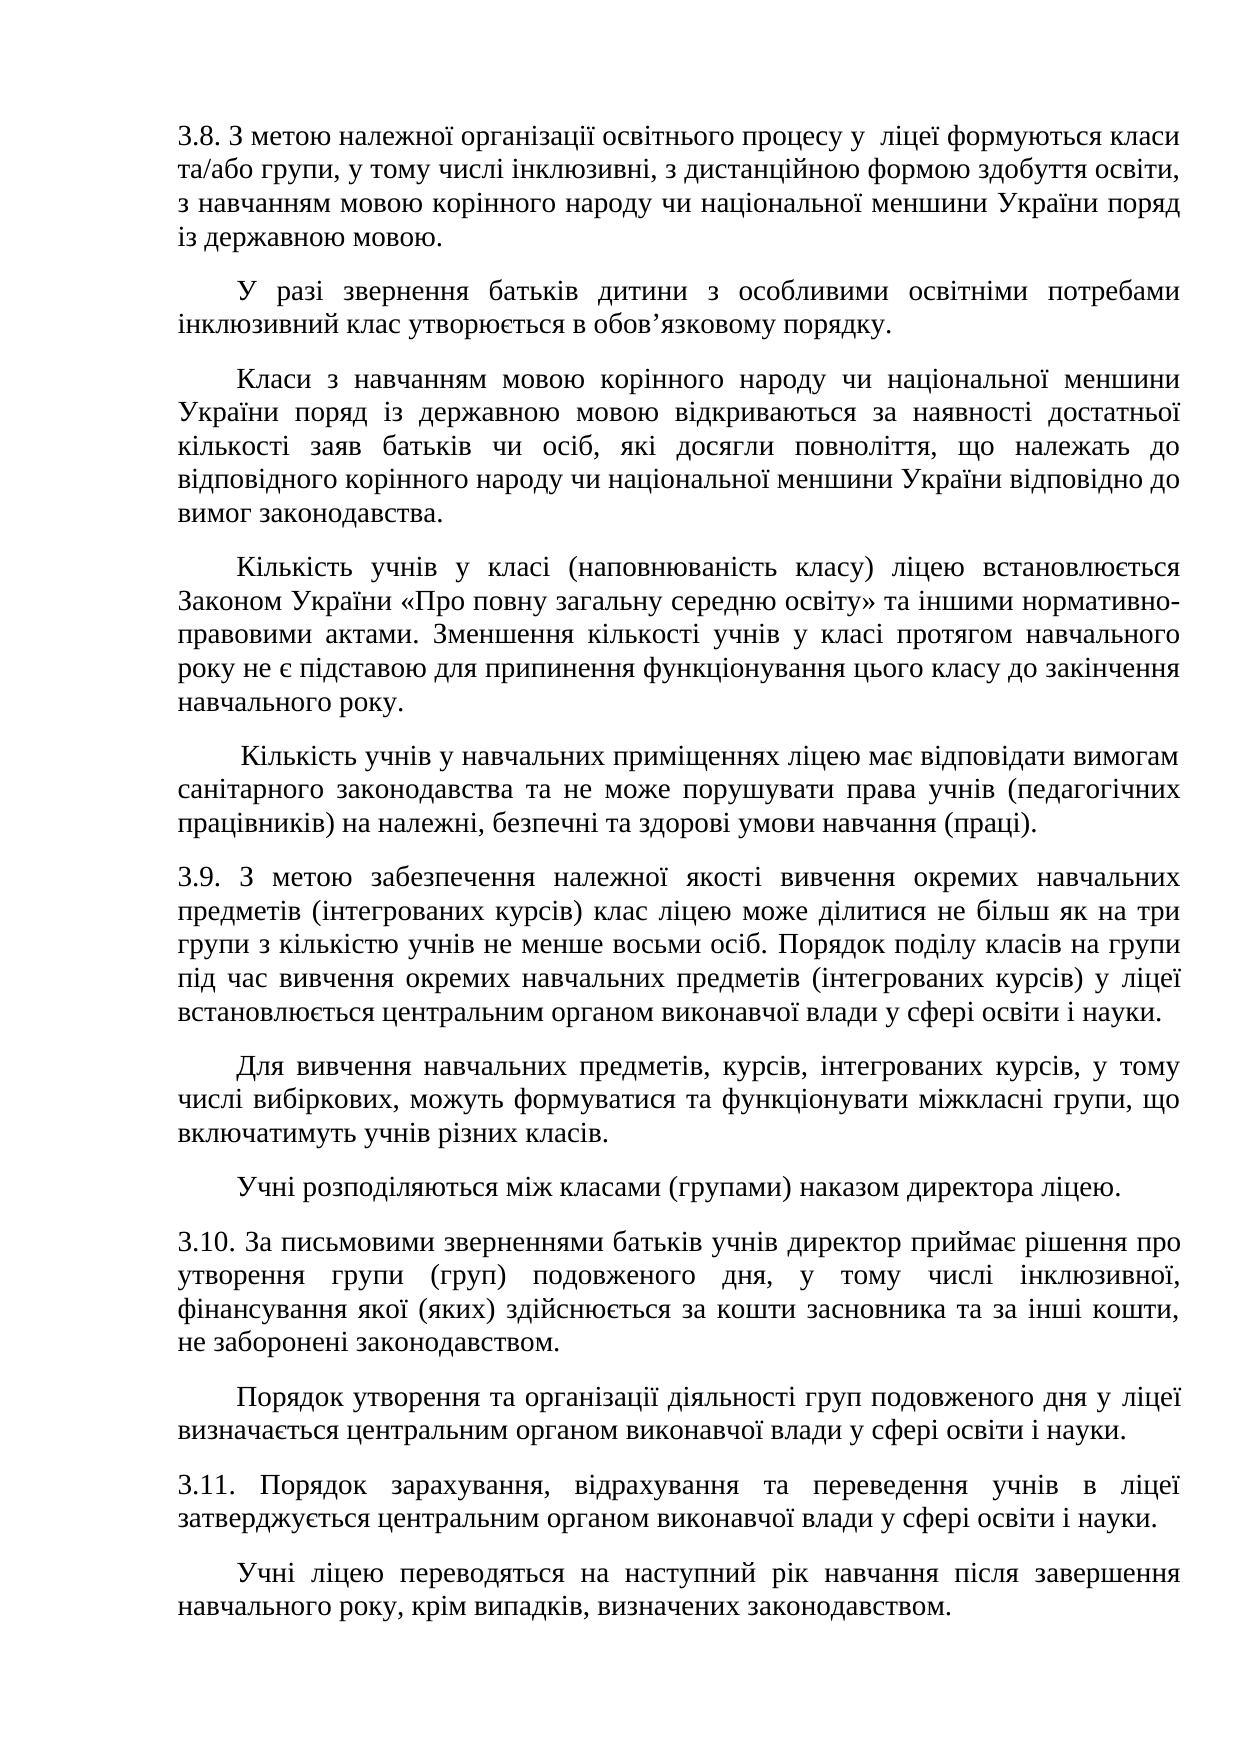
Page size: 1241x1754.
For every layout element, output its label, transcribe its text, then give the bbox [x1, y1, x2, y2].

text 3.11. Порядок зарахування, відрахування та переведення учнів в ліцеї затверджується центральним органом виконавчої влади у сфері освіти і науки. [177, 1467, 1181, 1534]
text У разі звернення батьків дитини з особливими освітніми потребами інклюзивний клас утворюється в обов’язковому порядку. [177, 273, 1181, 340]
text Учні ліцею переводяться на наступний рік навчання після завершення навчального року, крім випадків, визначених законодавством. [177, 1555, 1181, 1622]
text 3.10. За письмовими зверненнями батьків учнів директор приймає рішення про утворення групи (груп) подовженого дня, у тому числі інклюзивної, фінансування якої (яких) здійснюється за кошти засновника та за інші кошти, не заборонені законодавством. [177, 1224, 1181, 1358]
text Порядок утворення та організації діяльності груп подовженого дня у ліцеї визначається центральним органом виконавчої влади у сфері освіти і науки. [177, 1379, 1181, 1446]
text 3.8. З метою належної організації освітнього процесу у ліцеї формуються класи та/або групи, у тому числі інклюзивні, з дистанційною формою здобуття освіти, з навчанням мовою корінного народу чи національної меншини України поряд із державною мовою. [177, 118, 1181, 252]
text 3.9. З метою забезпечення належної якості вивчення окремих навчальних предметів (інтегрованих курсів) клас ліцею може ділитися не більш як на три групи з кількістю учнів не менше восьми осіб. Порядок поділу класів на групи під час вивчення окремих навчальних предметів (інтегрованих курсів) у ліцеї встановлюється центральним органом виконавчої влади у сфері освіти і науки. [177, 859, 1181, 1027]
text Для вивчення навчальних предметів, курсів, інтегрованих курсів, у тому числі вибіркових, можуть формуватися та функціонувати міжкласні групи, що включатимуть учнів різних класів. [177, 1048, 1181, 1149]
text Кількість учнів у навчальних приміщеннях ліцею має відповідати вимогам санітарного законодавства та не може порушувати права учнів (педагогічних працівників) на належні, безпечні та здорові умови навчання (праці). [177, 738, 1181, 839]
text Учні розподіляються між класами (групами) наказом директора ліцею. [177, 1169, 1181, 1203]
text Класи з навчанням мовою корінного народу чи національної меншини України поряд із державною мовою відкриваються за наявності достатньої кількості заяв батьків чи осіб, які досягли повноліття, що належать до відповідного корінного народу чи національної меншини України відповідно до вимог законодавства. [177, 361, 1181, 529]
text Кількість учнів у класі (наповнюваність класу) ліцею встановлюється Законом України «Про повну загальну середню освіту» та іншими нормативно-правовими актами. Зменшення кількості учнів у класі протягом навчального року не є підставою для припинення функціонування цього класу до закінчення навчального року. [177, 549, 1181, 717]
